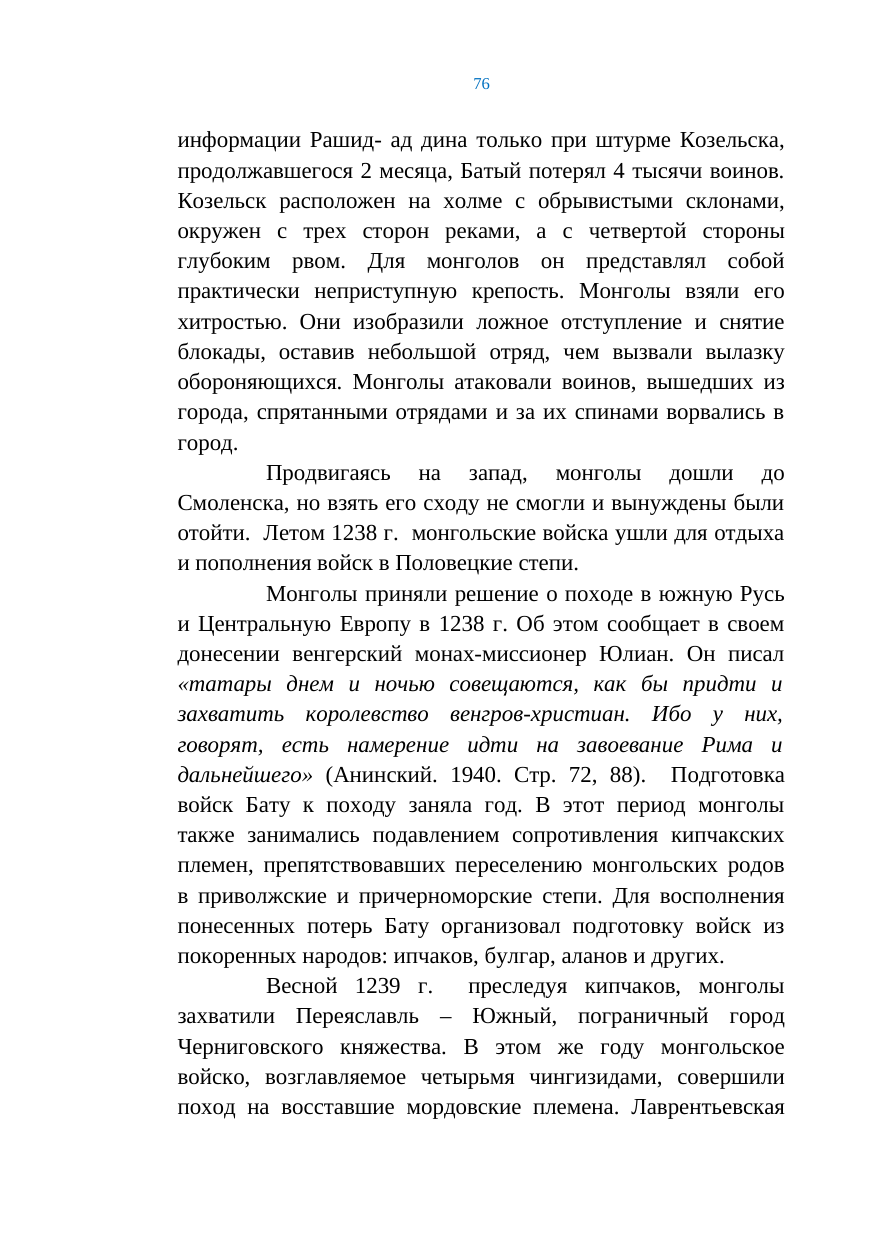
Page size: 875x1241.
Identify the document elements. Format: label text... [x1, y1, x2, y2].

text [177, 127, 786, 455]
text Продвигаясь на запад, монголы дошли до Смоленска, но взять его сходу не смогли и вынуждены были отойти. Летом 1238 г. монгольские войска ушли для отдыха и пополнения войск в Половецкие степи. [177, 459, 786, 576]
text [177, 972, 786, 1119]
text Монголы приняли решение о походе в южную Русь и Центральную Европу в 1238 г. Об этом сообщает в своем донесении венгерский монах-миссионер Юлиан. Он писал «татары днем и ночью совещаются, как бы придти и захватить королевство венгров-христиан. Ибо у них, говорят, есть намерение идти на завоевание Рима и дальнейшего» (Анинский. 1940. Стр. 72, 88). Подготовка войск Бату к походу заняла год. В этот период монголы также занимались подавлением сопротивления кипчакских племен, препятствовавших переселению монгольских родов в приволжские и причерноморские степи. Для восполнения понесенных потерь Бату организовал подготовку войск из покоренных народов: ипчаков, булгар, аланов и других. [177, 580, 786, 968]
